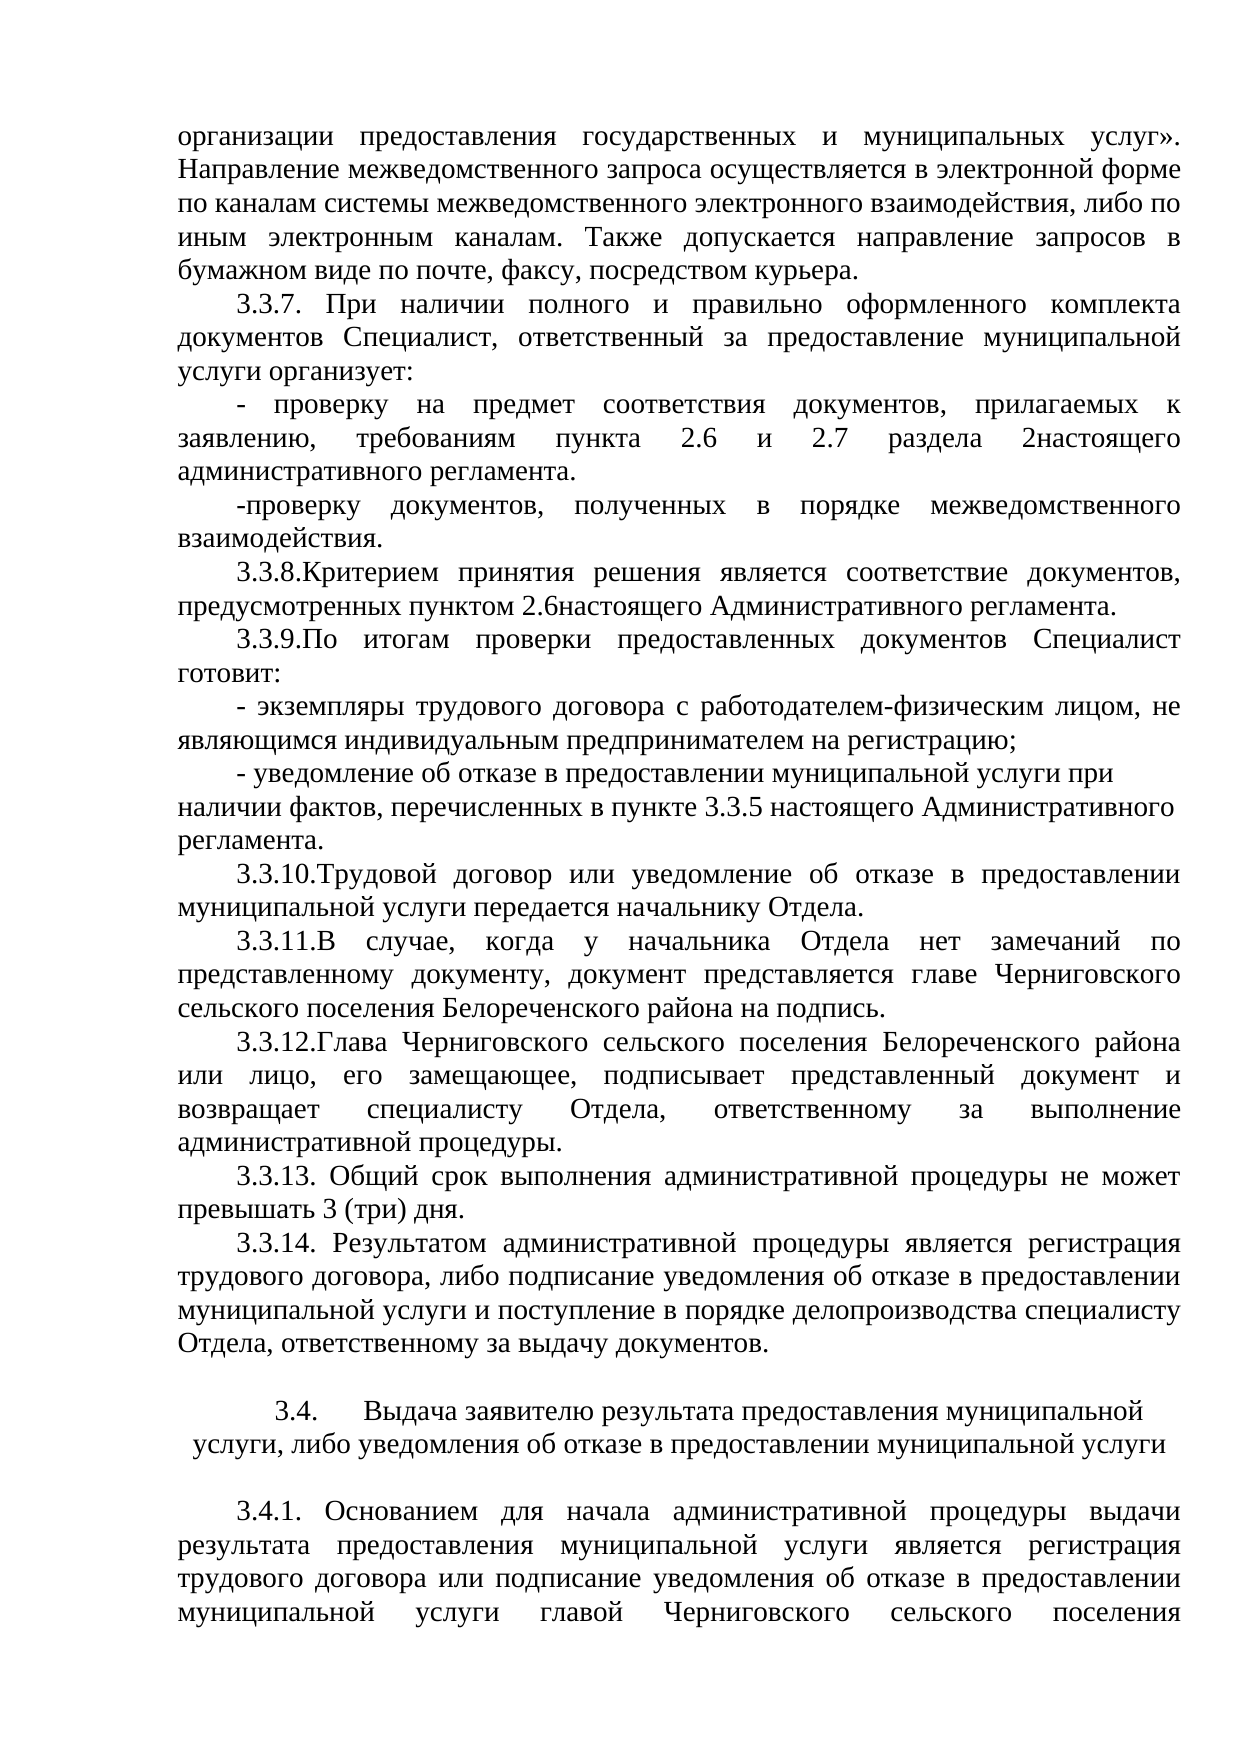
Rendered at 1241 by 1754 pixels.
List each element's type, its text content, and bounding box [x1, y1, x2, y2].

text 3.3.9.По итогам проверки предоставленных документов Специалист готовит: [177, 621, 1182, 688]
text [177, 1493, 1182, 1627]
list Выдача заявителю результата предоставления муниципальной услуги, либо уведомления об отказе в предоставлении муниципальной услуги [177, 1393, 1182, 1460]
text -проверку документов, полученных в порядке межведомственного взаимодействия. [177, 487, 1182, 554]
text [177, 118, 1182, 286]
text 3.3.13. Общий срок выполнения административной процедуры не может превышать 3 (три) дня. [177, 1158, 1182, 1225]
text 3.3.7. При наличии полного и правильно оформленного комплекта документов Специалист, ответственный за предоставление муниципальной услуги организует: [177, 286, 1182, 386]
text 3.3.14. Результатом административной процедуры является регистрация трудового договора, либо подписание уведомления об отказе в предоставлении муниципальной услуги и поступление в порядке делопроизводства специалисту Отдела, ответственному за выдачу документов. [177, 1225, 1182, 1359]
text - уведомление об отказе в предоставлении муниципальной услуги при наличии фактов, перечисленных в пункте 3.3.5 настоящего Административного регламента. [177, 755, 1182, 856]
text 3.3.12.Глава Черниговского сельского поселения Белореченского района или лицо, его замещающее, подписывает представленный документ и возвращает специалисту Отдела, ответственному за выполнение административной процедуры. [177, 1024, 1182, 1158]
text - экземпляры трудового договора с работодателем-физическим лицом, не являющимся индивидуальным предпринимателем на регистрацию; [177, 688, 1182, 755]
text - проверку на предмет соответствия документов, прилагаемых к заявлению, требованиям пункта 2.6 и 2.7 раздела 2настоящего административного регламента. [177, 386, 1182, 487]
text 3.3.10.Трудовой договор или уведомление об отказе в предоставлении муниципальной услуги передается начальнику Отдела. [177, 856, 1182, 923]
text 3.3.11.В случае, когда у начальника Отдела нет замечаний по представленному документу, документ представляется главе Черниговского сельского поселения Белореченского района на подпись. [177, 923, 1182, 1024]
text 3.3.8.Критерием принятия решения является соответствие документов, предусмотренных пунктом 2.6настоящего Административного регламента. [177, 554, 1182, 621]
